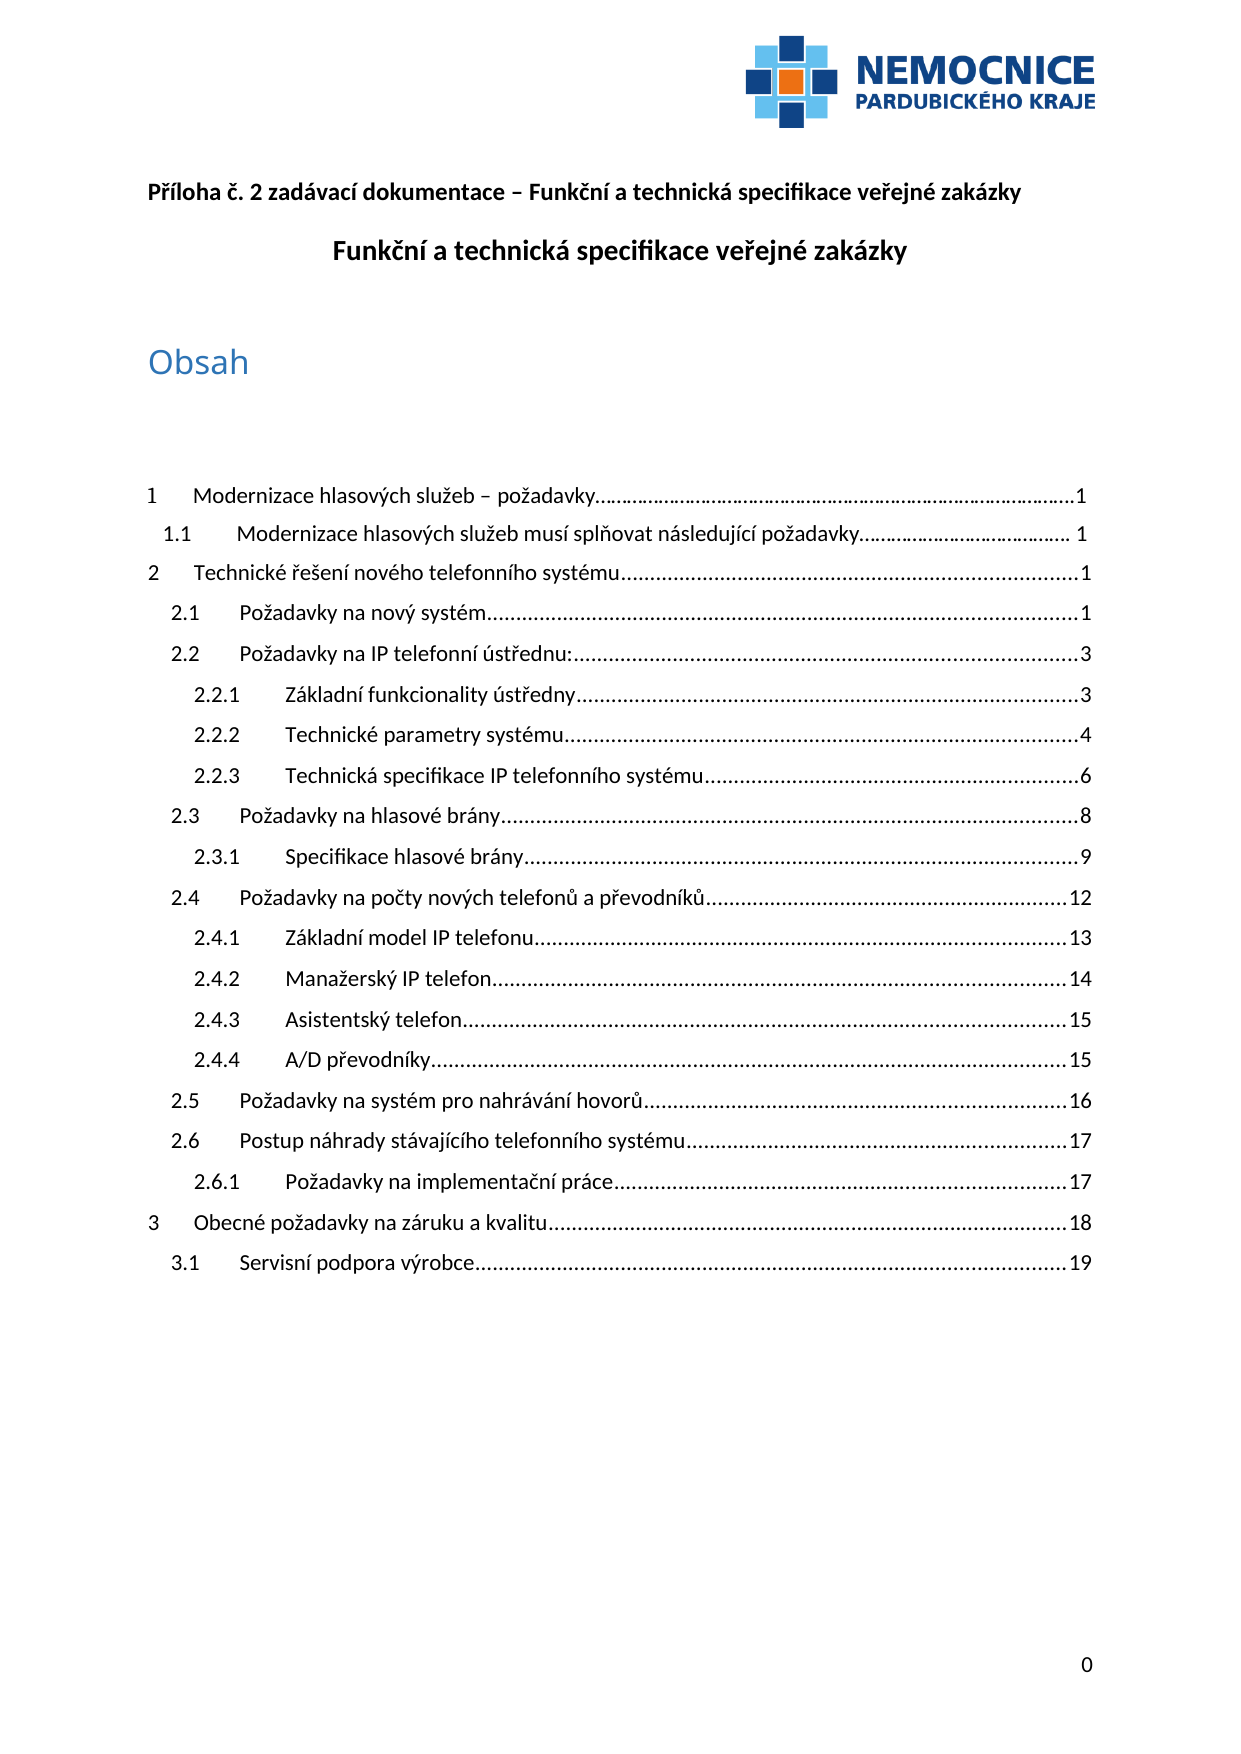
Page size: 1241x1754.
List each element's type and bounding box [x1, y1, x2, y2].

picture [744, 34, 1095, 129]
